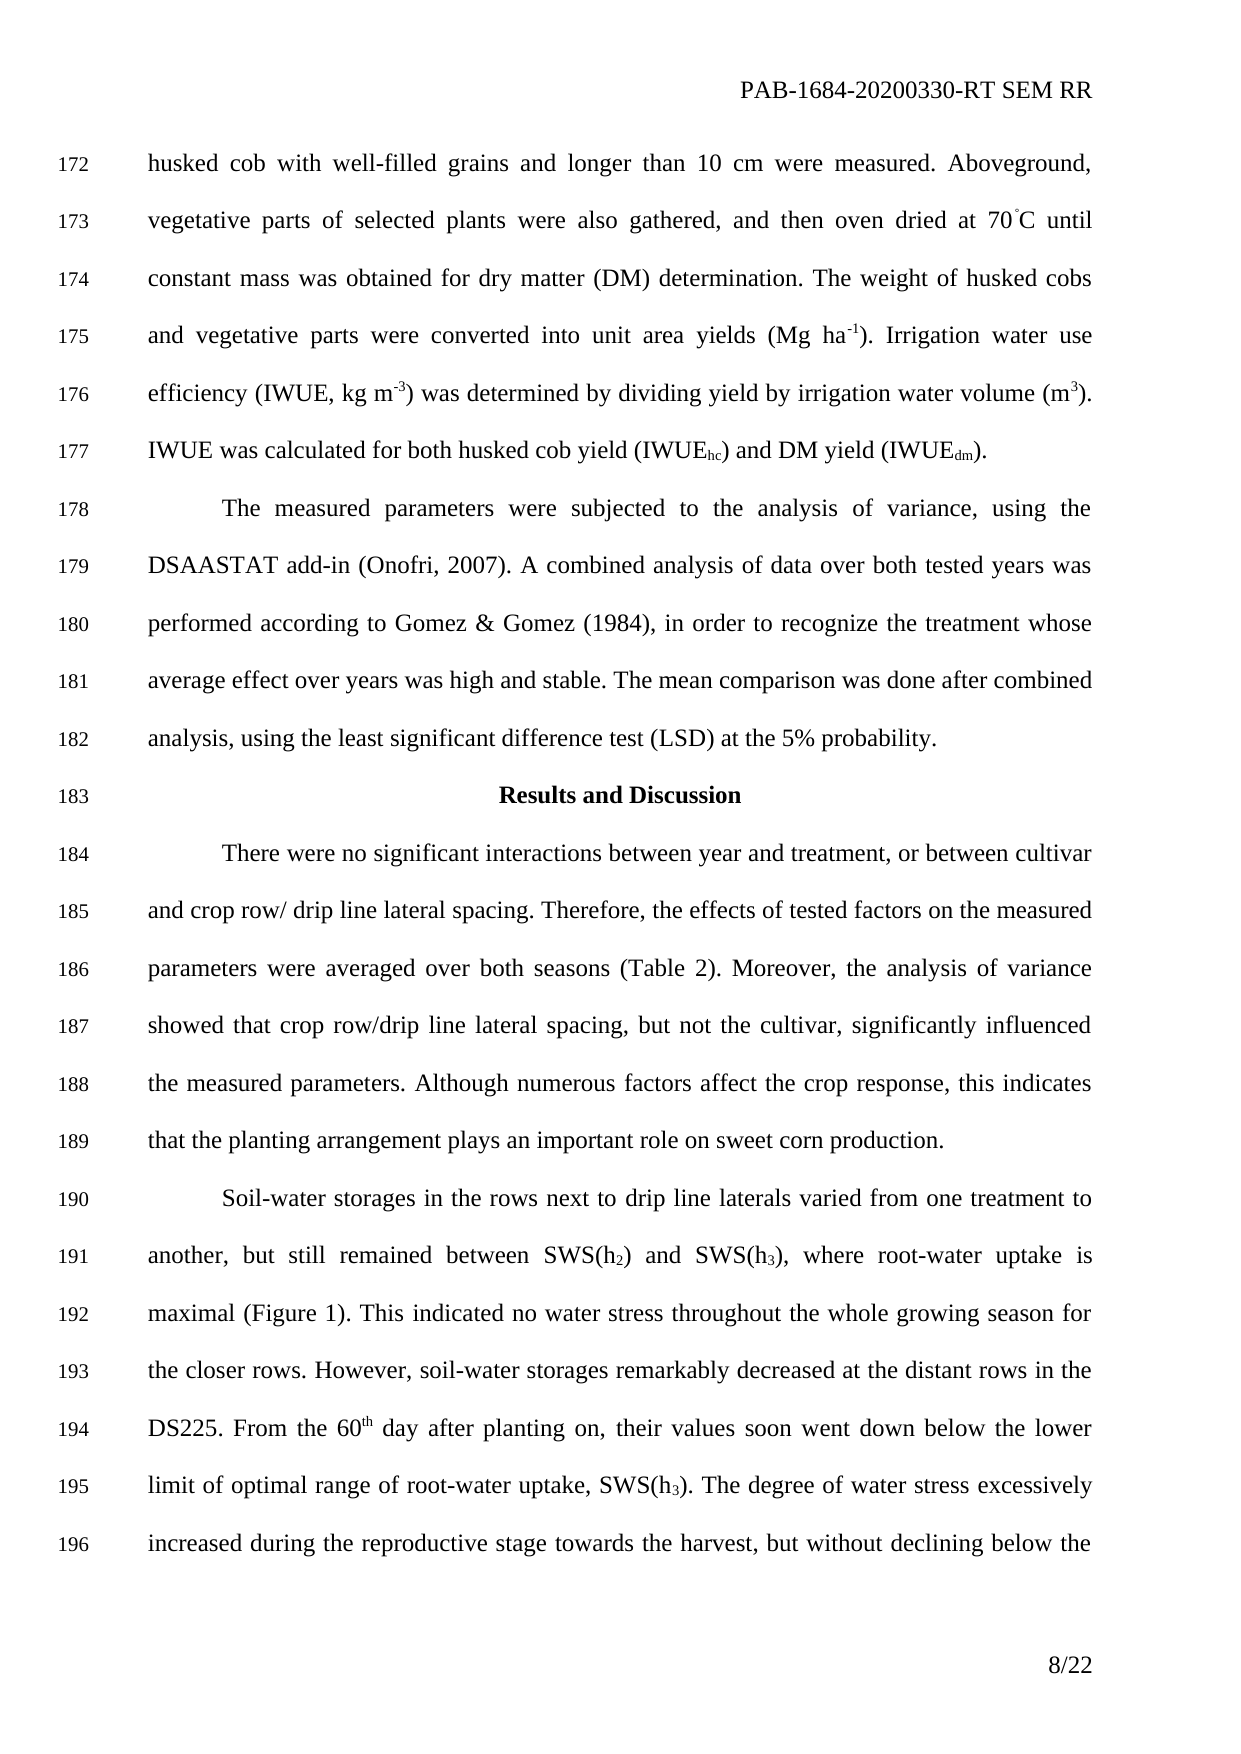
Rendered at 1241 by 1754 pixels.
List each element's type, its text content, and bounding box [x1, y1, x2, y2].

text There were no significant interactions between year and treatment, or between cultivar and crop row/ drip line lateral spacing. Therefore, the effects of tested factors on the measured parameters were averaged over both seasons (Table 2). Moreover, the analysis of variance showed that crop row/drip line lateral spacing, but not the cultivar, significantly influenced the measured parameters. Although numerous factors affect the crop response, this indicates that the planting arrangement plays an important role on sweet corn production. [148, 838, 1092, 1154]
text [148, 148, 1092, 464]
text Results and Discussion [148, 780, 1092, 809]
text The measured parameters were subjected to the analysis of variance, using the DSAASTAT add-in (Onofri, 2007). A combined analysis of data over both tested years was performed according to Gomez & Gomez (1984), in order to recognize the treatment whose average effect over years was high and stable. The mean comparison was done after combined analysis, using the least significant difference test (LSD) at the 5% probability. [148, 493, 1092, 751]
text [148, 1183, 1092, 1556]
